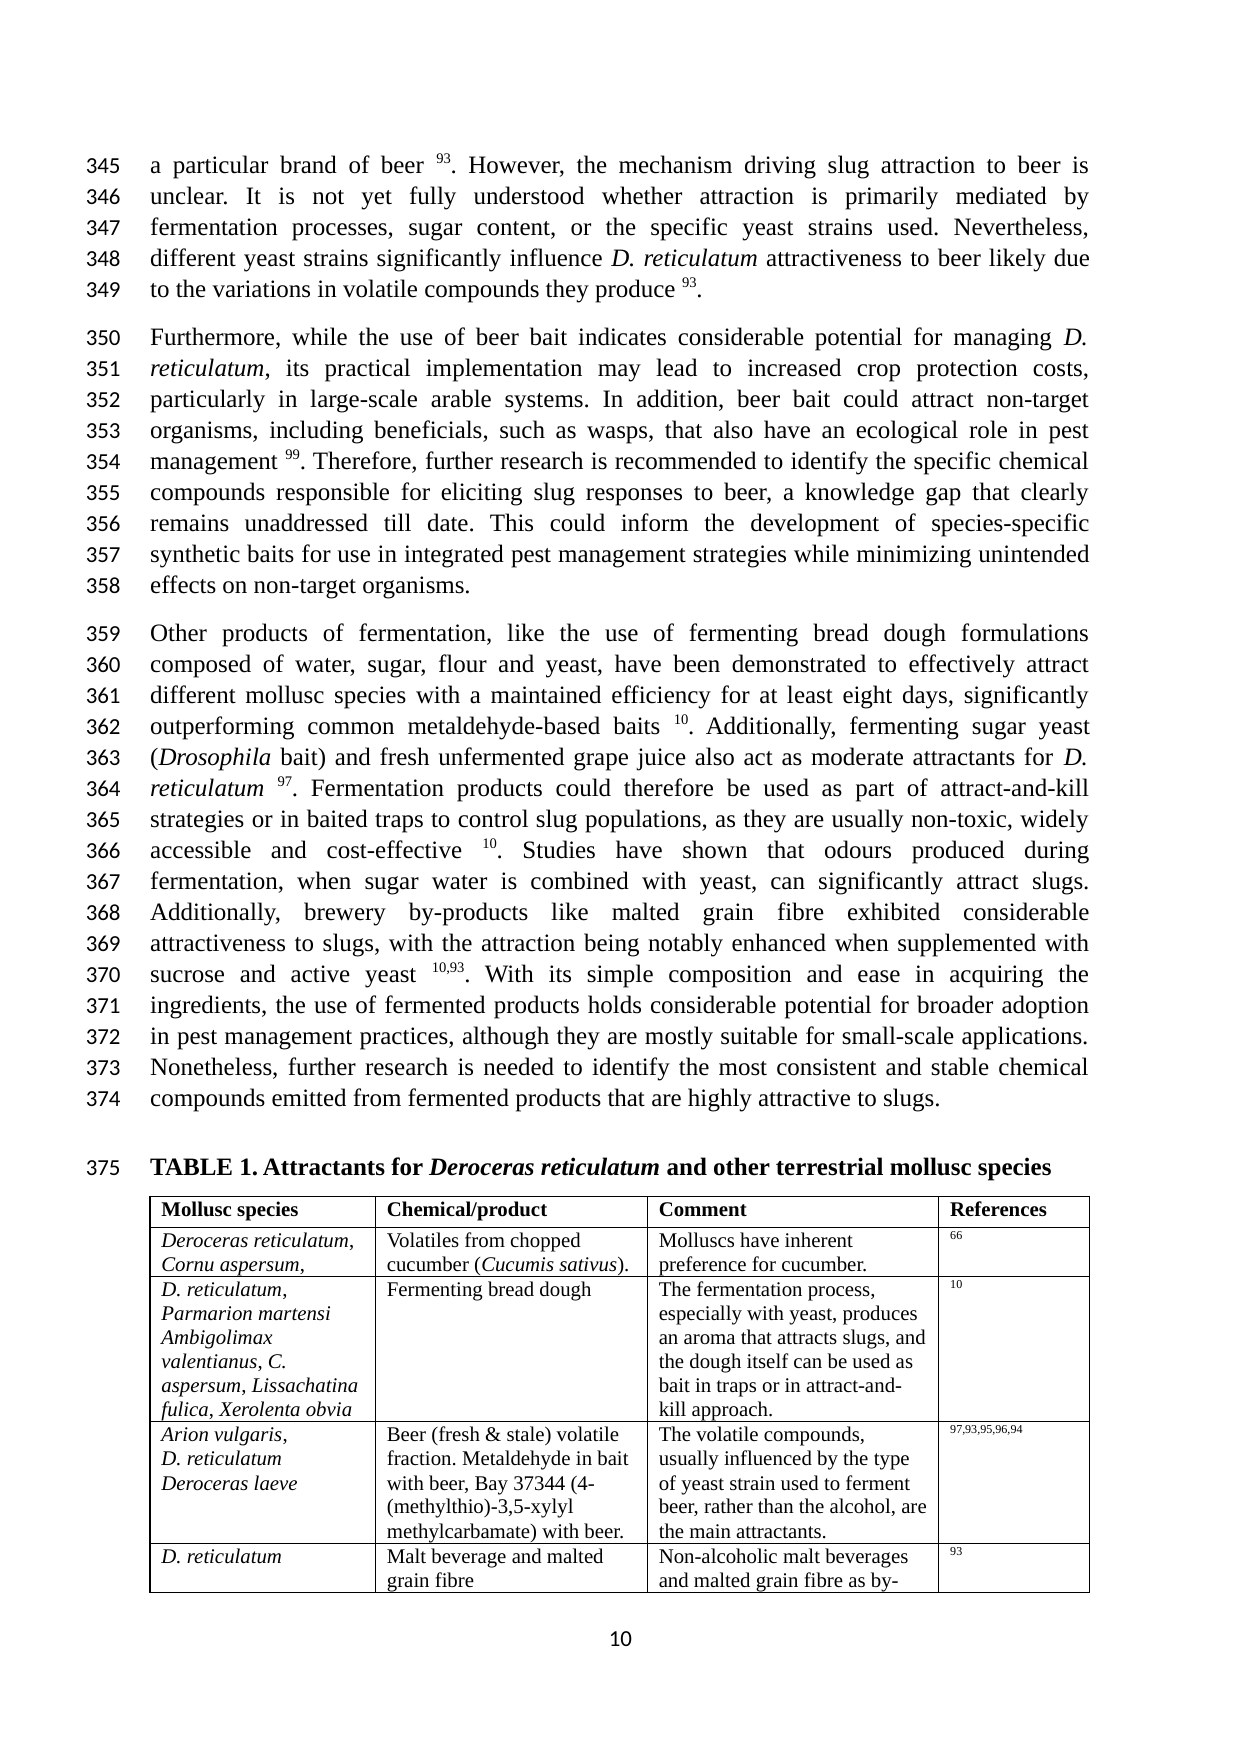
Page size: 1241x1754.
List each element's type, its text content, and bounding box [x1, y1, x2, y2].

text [150, 150, 1090, 303]
table_cell 97,93,95,96,94 [939, 1422, 1089, 1543]
table_cell D. reticulatum [151, 1544, 375, 1592]
text Other products of fermentation, like the use of fermenting bread dough formulations composed of water, sugar, flour and yeast, have been demonstrated to effectively attract different mollusc species with a maintained efficiency for at least eight days, significantly outperforming common metaldehyde-based baits 10. Additionally, fermenting sugar yeast (Drosophila bait) and fresh unfermented grape juice also act as moderate attractants for D. reticulatum 97. Fermentation products could therefore be used as part of attract-and-kill strategies or in baited traps to control slug populations, as they are usually non-toxic, widely accessible and cost-effective 10. Studies have shown that odours produced during fermentation, when sugar water is combined with yeast, can significantly attract slugs. Additionally, brewery by-products like malted grain fibre exhibited considerable attractiveness to slugs, with the attraction being notably enhanced when supplemented with sucrose and active yeast 10,93. With its simple composition and ease in acquiring the ingredients, the use of fermented products holds considerable potential for broader adoption in pest management practices, although they are mostly suitable for small-scale applications. Nonetheless, further research is needed to identify the most consistent and stable chemical compounds emitted from fermented products that are highly attractive to slugs. [150, 618, 1090, 1112]
table_cell The fermentation process, especially with yeast, produces an aroma that attracts slugs, and the dough itself can be used as bait in traps or in attract-and-kill approach. [648, 1277, 938, 1421]
table_cell 10 [939, 1277, 1089, 1421]
table_cell D. reticulatum, Parmarion martensi Ambigolimax valentianus, C. aspersum, Lissachatina fulica, Xerolenta obvia [151, 1277, 375, 1421]
text Furthermore, while the use of beer bait indicates considerable potential for managing D. reticulatum, its practical implementation may lead to increased crop protection costs, particularly in large-scale arable systems. In addition, beer bait could attract non-target organisms, including beneficials, such as wasps, that also have an ecological role in pest management 99. Therefore, further research is recommended to identify the specific chemical compounds responsible for eliciting slug responses to beer, a knowledge gap that clearly remains unaddressed till date. This could inform the development of species-specific synthetic baits for use in integrated pest management strategies while minimizing unintended effects on non-target organisms. [150, 322, 1090, 599]
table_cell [648, 1544, 938, 1592]
table_cell Fermenting bread dough [376, 1277, 647, 1421]
table_cell Malt beverage and malted grain fibre [474, 1544, 647, 1592]
table_cell Volatiles from chopped cucumber (Cucumis sativus). [376, 1228, 647, 1276]
table_cell Deroceras reticulatum, Cornu aspersum, [151, 1228, 375, 1276]
table_header Mollusc species [151, 1197, 375, 1227]
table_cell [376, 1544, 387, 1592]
table_cell The volatile compounds, usually influenced by the type of yeast strain used to ferment beer, rather than the alcohol, are the main attractants. [648, 1422, 938, 1543]
table_header References [939, 1197, 1089, 1227]
table_cell Arion vulgaris, D. reticulatum Deroceras laeve [151, 1422, 375, 1543]
table_cell 93 [939, 1544, 1089, 1592]
table_header Comment [648, 1197, 938, 1227]
table_cell 66 [939, 1228, 1089, 1276]
subtitle TABLE 1. Attractants for Deroceras reticulatum and other terrestrial mollusc species [150, 1152, 1090, 1181]
table_cell Molluscs have inherent preference for cucumber. [648, 1228, 938, 1276]
table_header Chemical/product [376, 1197, 647, 1227]
table_cell Beer (fresh & stale) volatile fraction. Metaldehyde in bait with beer, Bay 37344 (4-(methylthio)-3,5-xylyl methylcarbamate) with beer. [376, 1422, 647, 1543]
